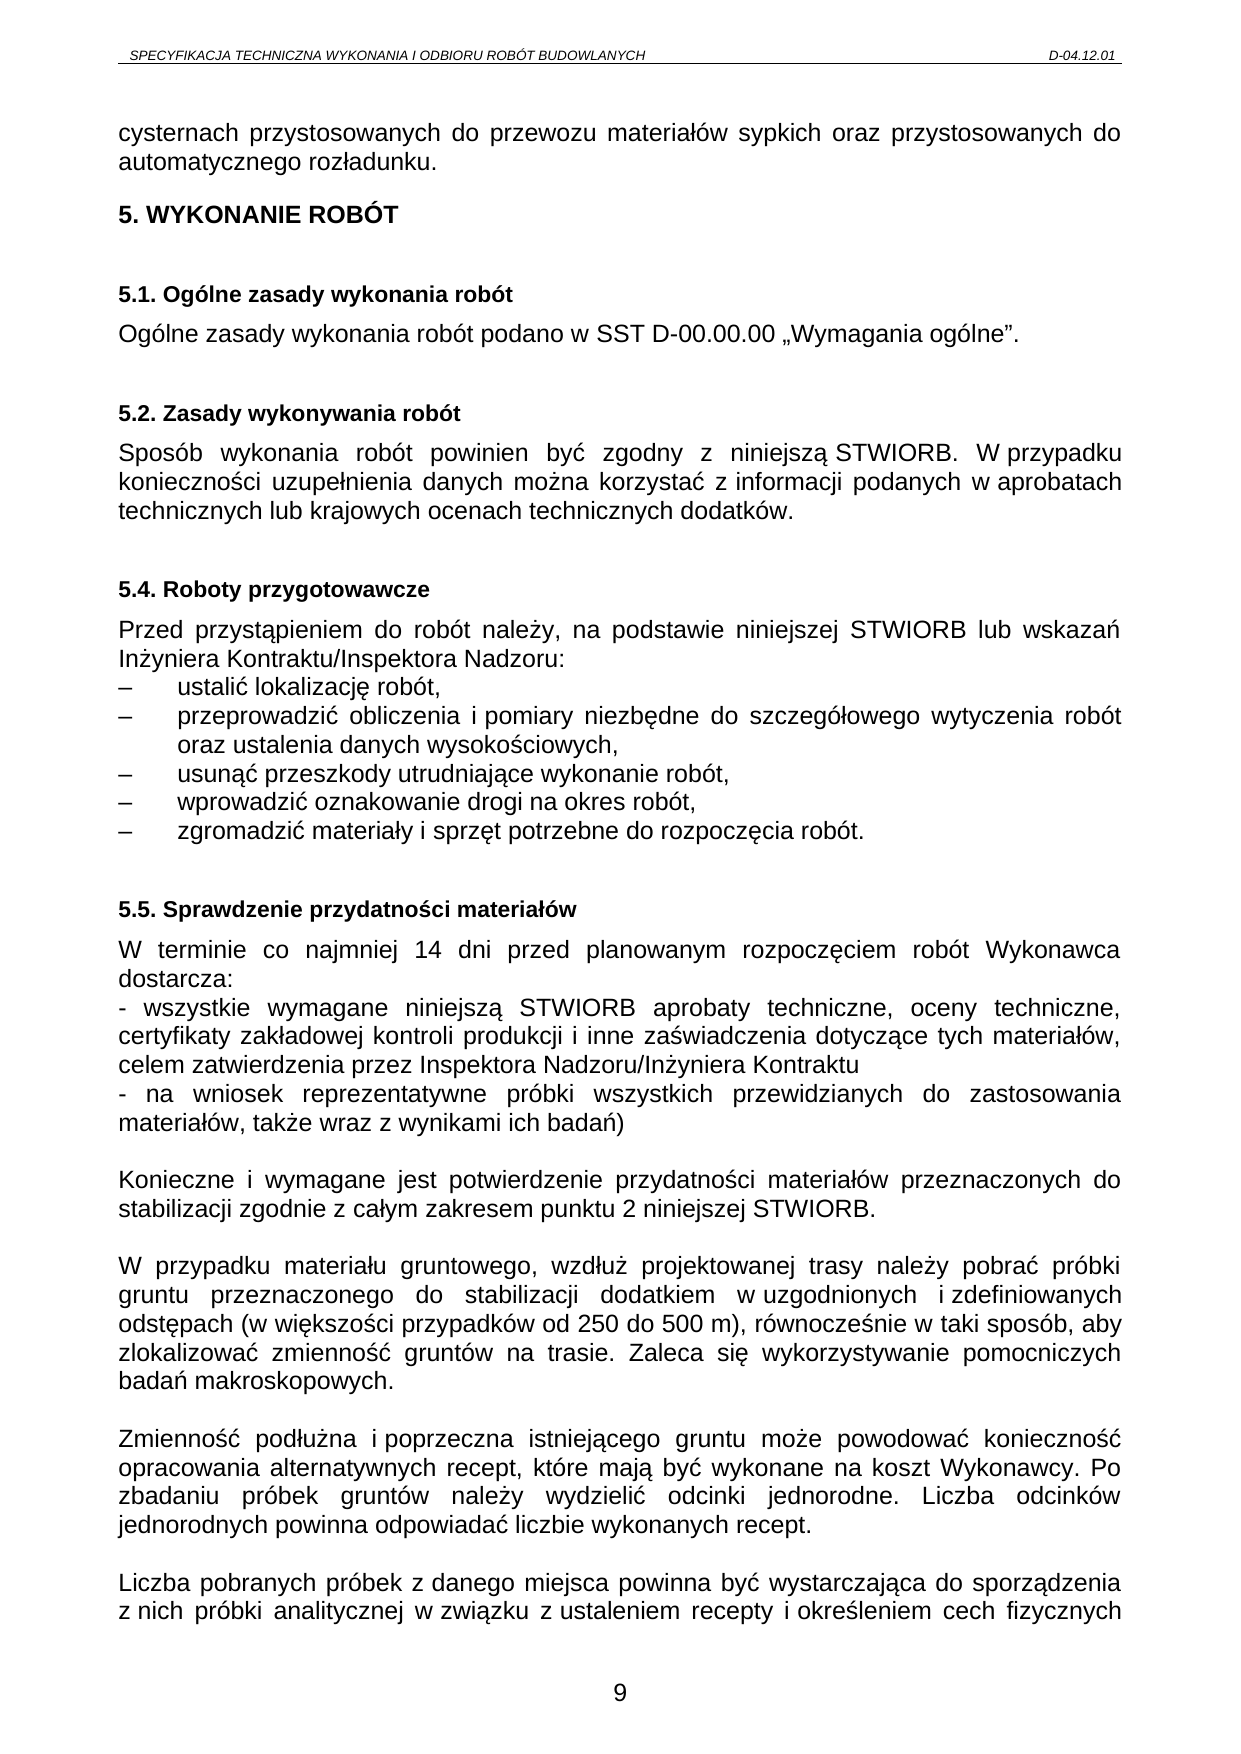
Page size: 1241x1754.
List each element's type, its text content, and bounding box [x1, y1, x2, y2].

subtitle 5.4. Roboty przygotowawcze [118, 576, 1122, 602]
text - wszystkie wymagane niniejszą STWIORB aprobaty techniczne, oceny techniczne, certyfikaty zakładowej kontroli produkcji i inne zaświadczenia dotyczące tych materiałów, celem zatwierdzenia przez Inspektora Nadzoru/Inżyniera Kontraktu [118, 993, 1122, 1079]
text Sposób wykonania robót powinien być zgodny z niniejszą STWIORB. W przypadku konieczności uzupełnienia danych można korzystać z informacji podanych w aprobatach technicznych lub krajowych ocenach technicznych dodatków. [118, 438, 1122, 525]
list zgromadzić materiały i sprzęt potrzebne do rozpoczęcia robót. [118, 816, 1122, 845]
text - na wniosek reprezentatywne próbki wszystkich przewidzianych do zastosowania materiałów, także wraz z wynikami ich badań) [118, 1079, 1122, 1136]
subtitle 5.5. Sprawdzenie przydatności materiałów [118, 896, 1122, 923]
list przeprowadzić obliczenia i pomiary niezbędne do szczegółowego wytyczenia robót oraz ustalenia danych wysokościowych, [118, 701, 1122, 759]
text W przypadku materiału gruntowego, wzdłuż projektowanej trasy należy pobrać próbki gruntu przeznaczonego do stabilizacji dodatkiem w uzgodnionych i zdefiniowanych odstępach (w większości przypadków od 250 do 500 m), równocześnie w taki sposób, aby zlokalizować zmienność gruntów na trasie. Zaleca się wykorzystywanie pomocniczych badań makroskopowych. [118, 1251, 1122, 1395]
text Przed przystąpieniem do robót należy, na podstawie niniejszej STWIORB lub wskazań Inżyniera Kontraktu/Inspektora Nadzoru: [118, 615, 1122, 672]
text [118, 1568, 1122, 1625]
subtitle 5. WYKONANIE ROBÓT [118, 201, 1122, 229]
text W terminie co najmniej 14 dni przed planowanym rozpoczęciem robót Wykonawca dostarcza: [118, 935, 1122, 993]
list ustalić lokalizację robót, [118, 672, 1122, 701]
text Konieczne i wymagane jest potwierdzenie przydatności materiałów przeznaczonych do stabilizacji zgodnie z całym zakresem punktu 2 niniejszej STWIORB. [118, 1165, 1122, 1223]
text Ogólne zasady wykonania robót podano w SST D-00.00.00 „Wymagania ogólne”. [118, 319, 1122, 348]
list wprowadzić oznakowanie drogi na okres robót, [118, 787, 1122, 816]
subtitle 5.2. Zasady wykonywania robót [118, 399, 1122, 426]
text Zmienność podłużna i poprzeczna istniejącego gruntu może powodować konieczność opracowania alternatywnych recept, które mają być wykonane na koszt Wykonawcy. Po zbadaniu próbek gruntów należy wydzielić odcinki jednorodne. Liczba odcinków jednorodnych powinna odpowiadać liczbie wykonanych recept. [118, 1424, 1122, 1539]
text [118, 118, 1122, 176]
list usunąć przeszkody utrudniające wykonanie robót, [118, 759, 1122, 787]
subtitle 5.1. Ogólne zasady wykonania robót [118, 281, 1122, 307]
